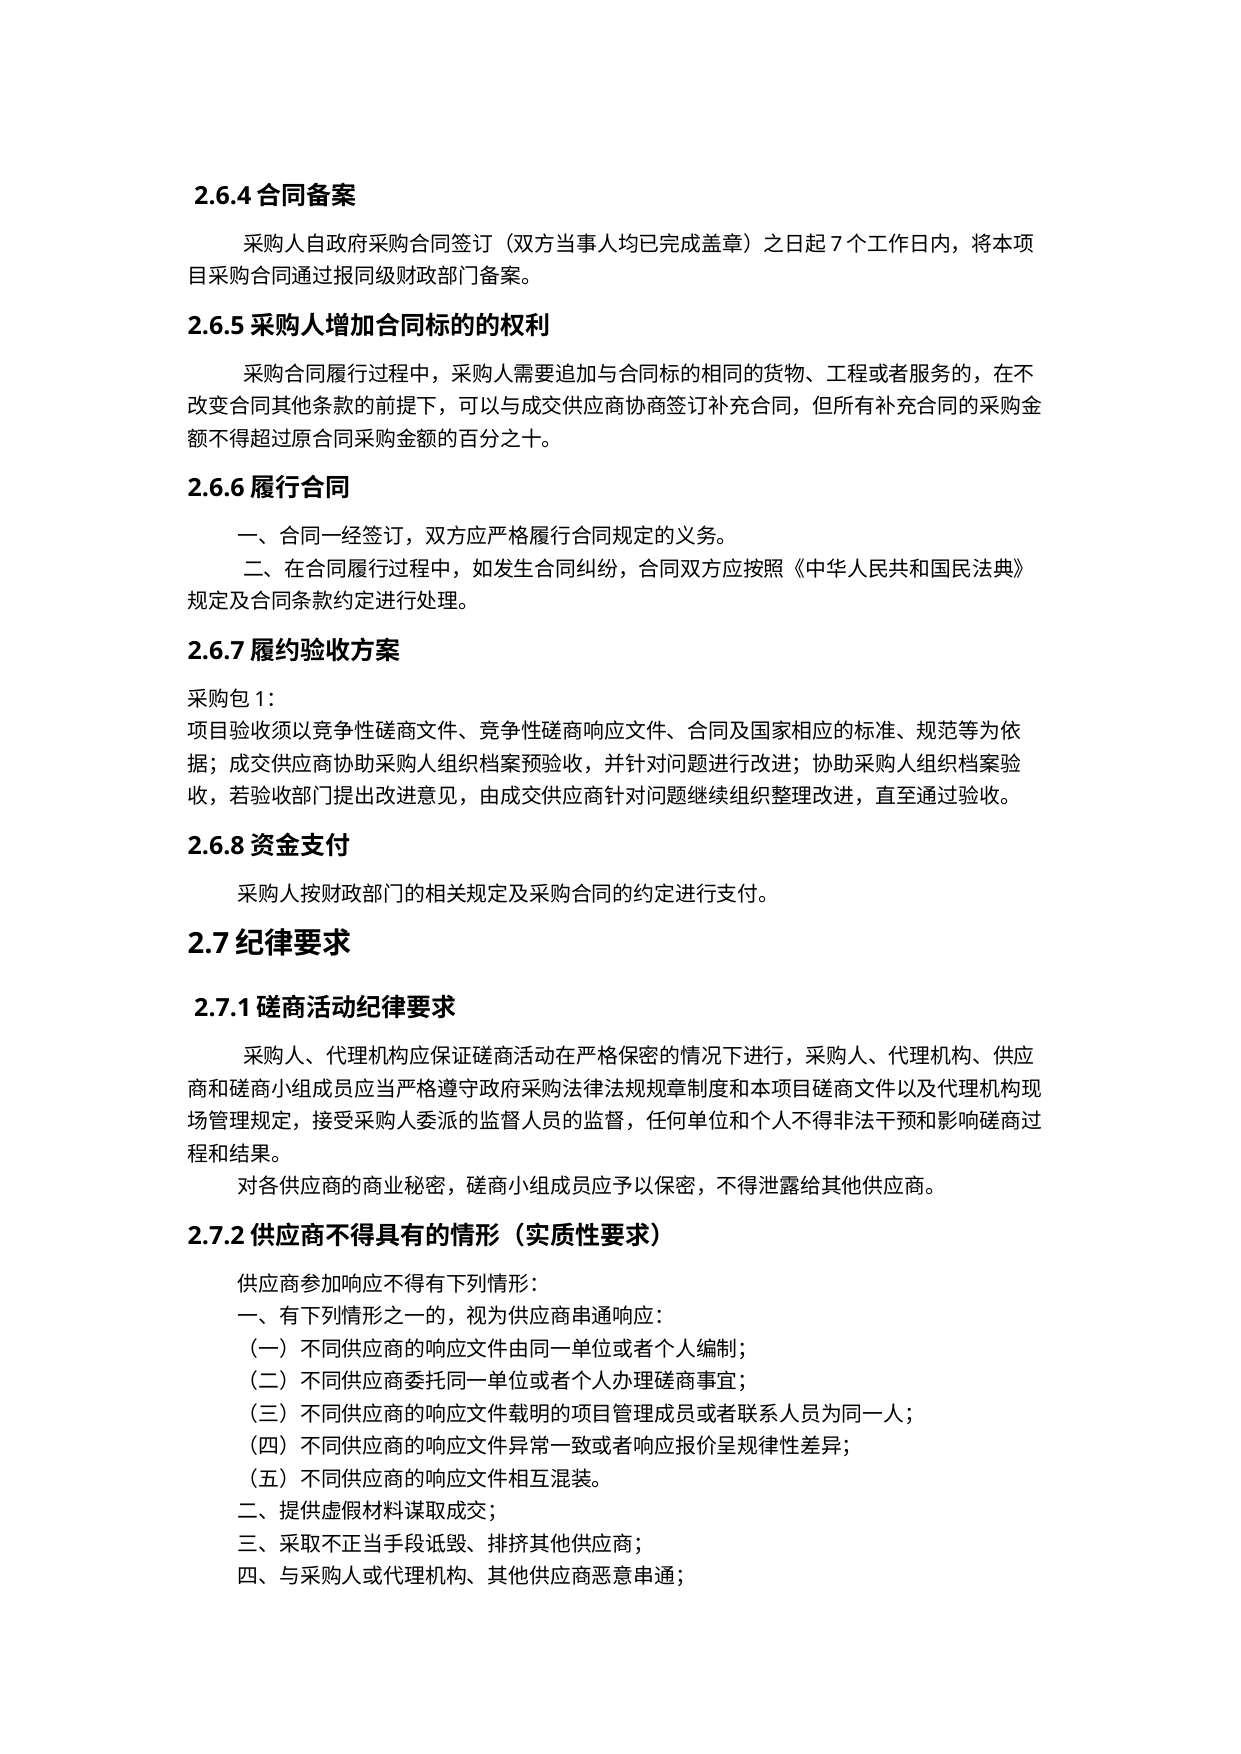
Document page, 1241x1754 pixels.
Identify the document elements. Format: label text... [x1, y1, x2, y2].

text （五）不同供应商的响应文件相互混装。 [187, 1462, 1053, 1494]
text （一）不同供应商的响应文件由同一单位或者个人编制； [187, 1332, 1053, 1364]
text 采购人按财政部门的相关规定及采购合同的约定进行支付。 [187, 877, 1053, 909]
text 采购合同履行过程中，采购人需要追加与合同标的相同的货物、工程或者服务的，在不改变合同其他条款的前提下，可以与成交供应商协商签订补充合同，但所有补充合同的采购金额不得超过原合同采购金额的百分之十。 [187, 357, 1053, 454]
text 供应商参加响应不得有下列情形： [187, 1267, 1053, 1299]
text 2.6.8资金支付 [187, 812, 1053, 877]
text 项目验收须以竞争性磋商文件、竞争性磋商响应文件、合同及国家相应的标准、规范等为依据；成交供应商协助采购人组织档案预验收，并针对问题进行改进；协助采购人组织档案验收，若验收部门提出改进意见，由成交供应商针对问题继续组织整理改进，直至通过验收。 [187, 714, 1053, 812]
text 二、提供虚假材料谋取成交； [187, 1494, 1053, 1527]
text 2.6.6履行合同 [187, 454, 1053, 519]
text 二、在合同履行过程中，如发生合同纠纷，合同双方应按照《中华人民共和国民法典》规定及合同条款约定进行处理。 [187, 552, 1053, 617]
text 2.7.1磋商活动纪律要求 [187, 974, 1053, 1039]
text （四）不同供应商的响应文件异常一致或者响应报价呈规律性差异； [187, 1429, 1053, 1462]
text 2.7纪律要求 [187, 909, 1053, 974]
text 2.6.7履约验收方案 [187, 617, 1053, 682]
text 一、合同一经签订，双方应严格履行合同规定的义务。 [187, 519, 1053, 552]
text 2.6.5采购人增加合同标的的权利 [187, 292, 1053, 357]
text 采购包1： [187, 682, 1053, 714]
text 对各供应商的商业秘密，磋商小组成员应予以保密，不得泄露给其他供应商。 [187, 1169, 1053, 1202]
text 2.6.4合同备案 [187, 162, 1053, 227]
text 四、与采购人或代理机构、其他供应商恶意串通； [187, 1559, 1053, 1592]
text （三）不同供应商的响应文件载明的项目管理成员或者联系人员为同一人； [187, 1397, 1053, 1429]
text 一、有下列情形之一的，视为供应商串通响应： [187, 1299, 1053, 1332]
text 2.7.2供应商不得具有的情形（实质性要求） [187, 1202, 1053, 1267]
text 采购人、代理机构应保证磋商活动在严格保密的情况下进行，采购人、代理机构、供应商和磋商小组成员应当严格遵守政府采购法律法规规章制度和本项目磋商文件以及代理机构现场管理规定，接受采购人委派的监督人员的监督，任何单位和个人不得非法干预和影响磋商过程和结果。 [187, 1039, 1053, 1169]
text 采购人自政府采购合同签订（双方当事人均已完成盖章）之日起7个工作日内，将本项目采购合同通过报同级财政部门备案。 [187, 227, 1053, 292]
text 三、采取不正当手段诋毁、排挤其他供应商； [187, 1527, 1053, 1559]
text （二）不同供应商委托同一单位或者个人办理磋商事宜； [187, 1364, 1053, 1397]
